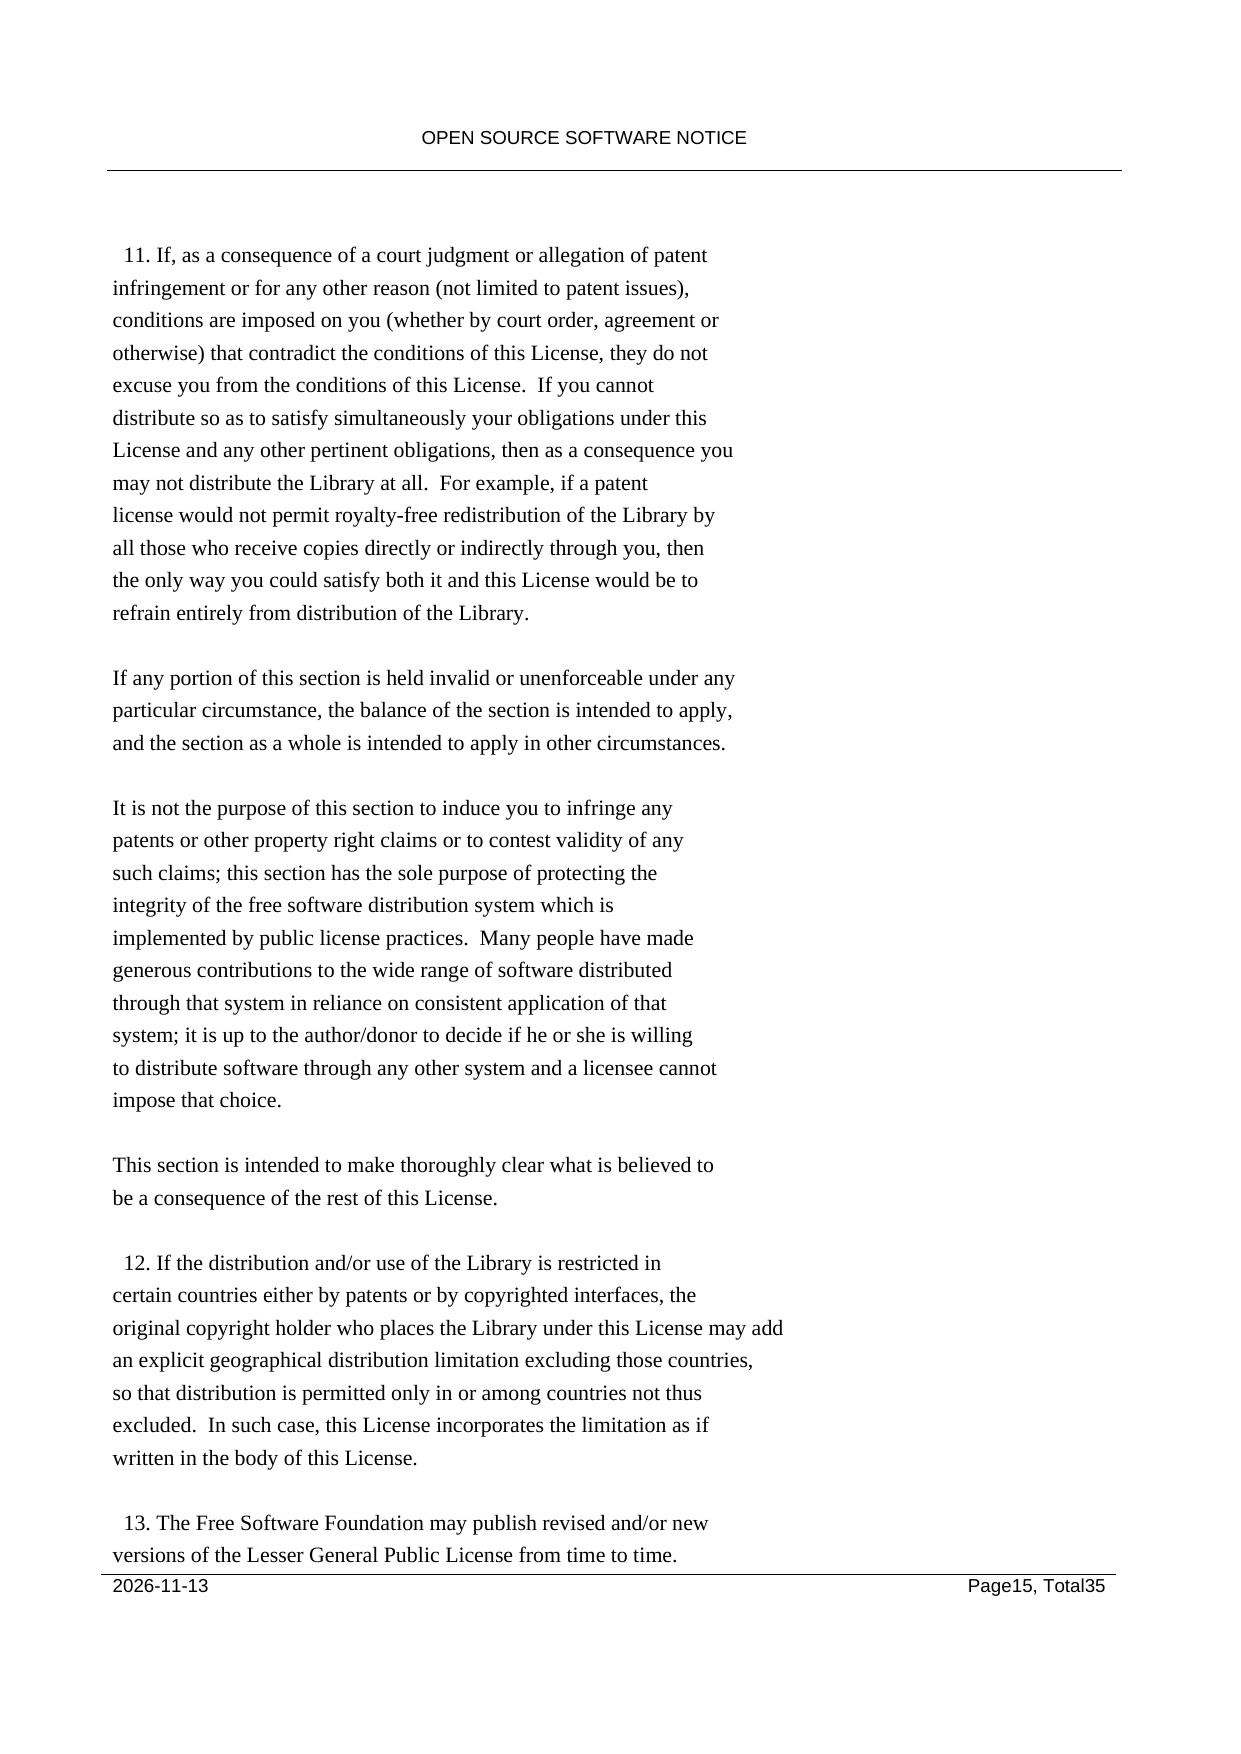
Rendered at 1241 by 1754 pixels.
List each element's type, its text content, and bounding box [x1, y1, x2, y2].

text original copyright holder who places the Library under this License may add [112, 1311, 1128, 1344]
text This section is intended to make thoroughly clear what is believed to [112, 1149, 1128, 1181]
text generous contributions to the wide range of software distributed [112, 954, 1128, 986]
text system; it is up to the author/donor to decide if he or she is willing [112, 1019, 1128, 1051]
text to distribute software through any other system and a licensee cannot [112, 1051, 1128, 1084]
text so that distribution is permitted only in or among countries not thus [112, 1376, 1128, 1409]
text implemented by public license practices. Many people have made [112, 921, 1128, 954]
text 11. If, as a consequence of a court judgment or allegation of patent [112, 239, 1128, 271]
text If any portion of this section is held invalid or unenforceable under any [112, 661, 1128, 694]
text License and any other pertinent obligations, then as a consequence you [112, 434, 1128, 466]
text through that system in reliance on consistent application of that [112, 986, 1128, 1019]
text impose that choice. [112, 1084, 1128, 1116]
text excuse you from the conditions of this License. If you cannot [112, 369, 1128, 401]
text patents or other property right claims or to contest validity of any [112, 824, 1128, 856]
text excluded. In such case, this License incorporates the limitation as if [112, 1409, 1128, 1441]
text It is not the purpose of this section to induce you to infringe any [112, 791, 1128, 824]
text written in the body of this License. [112, 1441, 1128, 1474]
text refrain entirely from distribution of the Library. [112, 596, 1128, 629]
text infringement or for any other reason (not limited to patent issues), [112, 271, 1128, 304]
text and the section as a whole is intended to apply in other circumstances. [112, 726, 1128, 759]
text distribute so as to satisfy simultaneously your obligations under this [112, 401, 1128, 434]
text particular circumstance, the balance of the section is intended to apply, [112, 694, 1128, 726]
text otherwise) that contradict the conditions of this License, they do not [112, 336, 1128, 369]
text integrity of the free software distribution system which is [112, 889, 1128, 921]
text an explicit geographical distribution limitation excluding those countries, [112, 1344, 1128, 1376]
text such claims; this section has the sole purpose of protecting the [112, 856, 1128, 889]
text 13. The Free Software Foundation may publish revised and/or new [112, 1506, 1128, 1539]
text the only way you could satisfy both it and this License would be to [112, 564, 1128, 596]
text may not distribute the Library at all. For example, if a patent [112, 466, 1128, 499]
text conditions are imposed on you (whether by court order, agreement or [112, 304, 1128, 336]
text license would not permit royalty-free redistribution of the Library by [112, 499, 1128, 531]
text versions of the Lesser General Public License from time to time. [112, 1539, 1128, 1571]
text all those who receive copies directly or indirectly through you, then [112, 531, 1128, 564]
text be a consequence of the rest of this License. [112, 1181, 1128, 1214]
text certain countries either by patents or by copyrighted interfaces, the [112, 1279, 1128, 1311]
text 12. If the distribution and/or use of the Library is restricted in [112, 1246, 1128, 1279]
